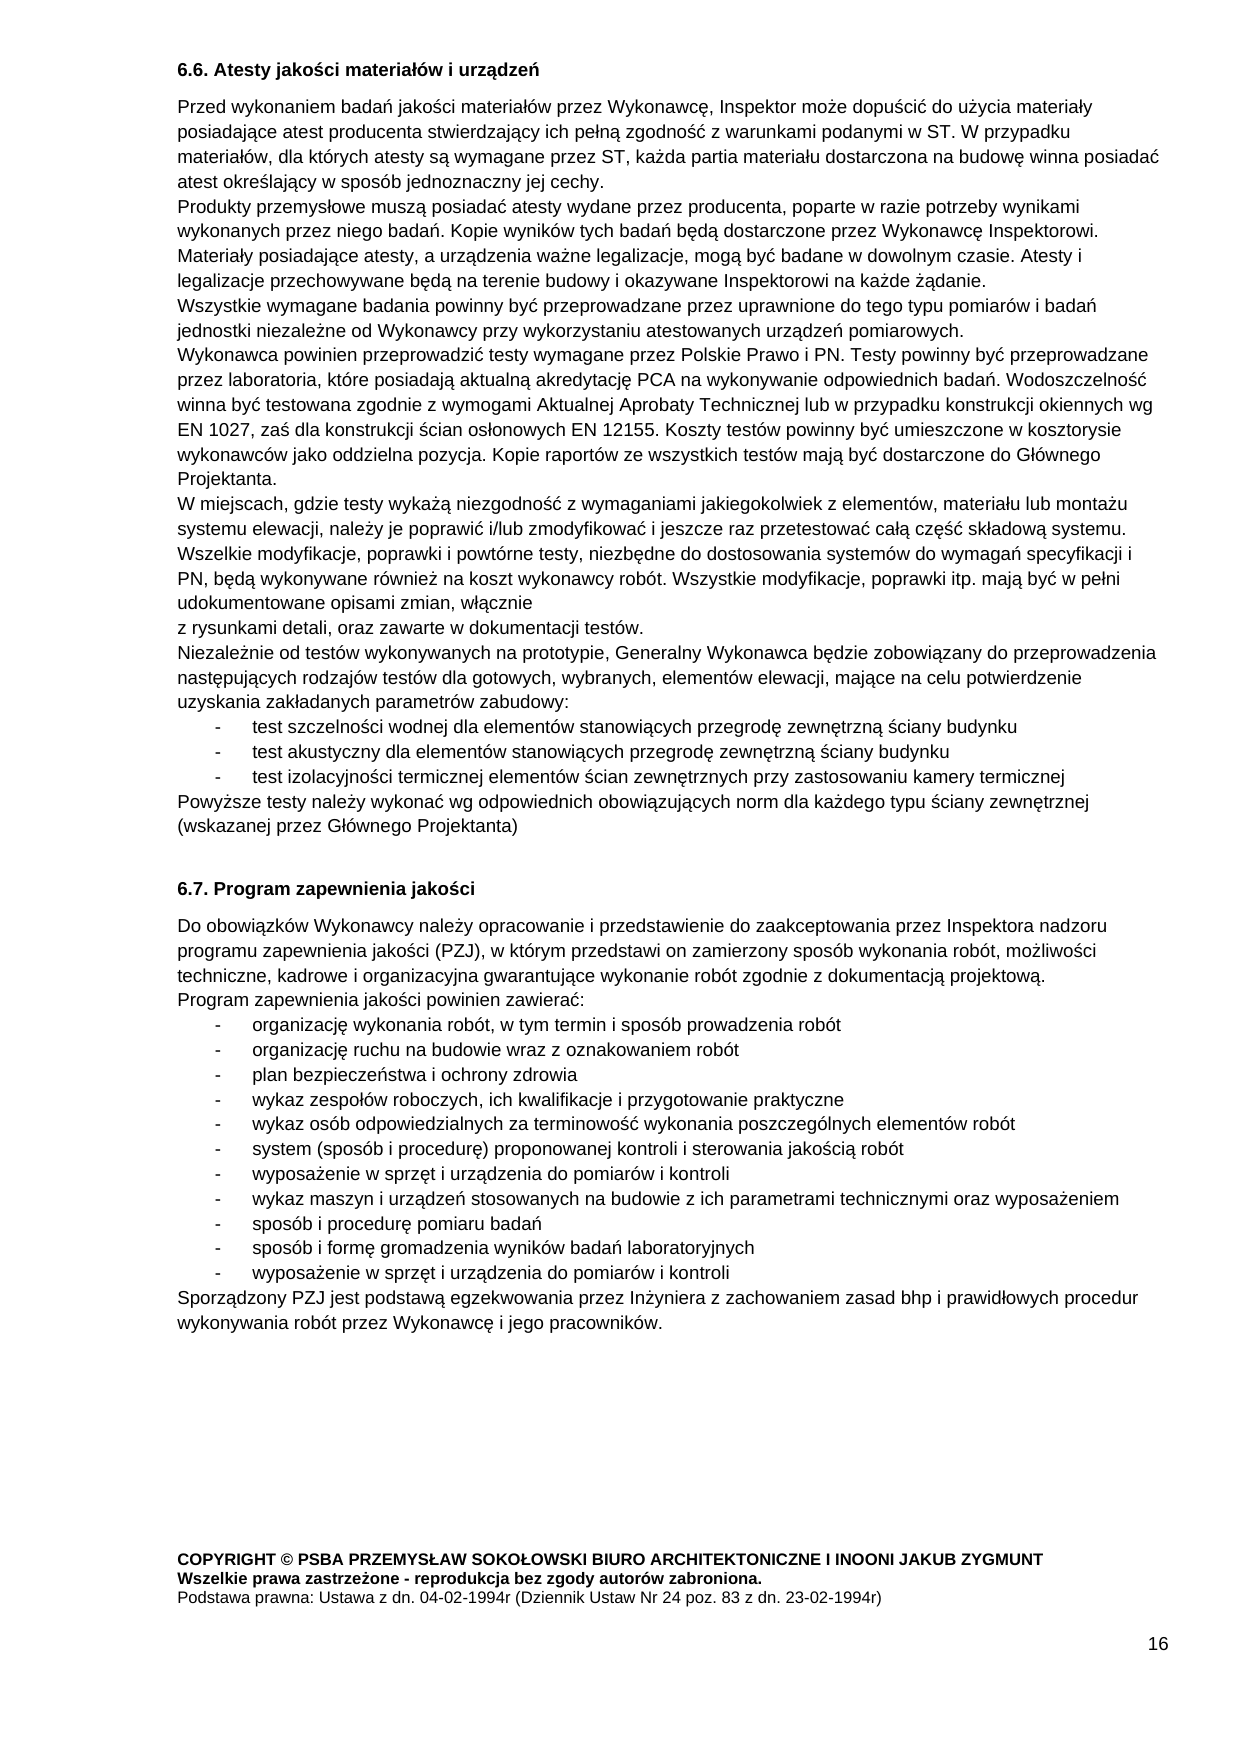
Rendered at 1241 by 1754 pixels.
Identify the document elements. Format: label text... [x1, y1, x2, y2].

list organizację ruchu na budowie wraz z oznakowaniem robót [214, 1039, 1168, 1060]
list sposób i procedurę pomiaru badań [214, 1212, 1168, 1234]
list organizację wykonania robót, w tym termin i sposób prowadzenia robót [214, 1014, 1168, 1036]
subtitle 6.7. Program zapewnienia jakości [177, 877, 1168, 899]
list test akustyczny dla elementów stanowiących przegrodę zewnętrzną ściany budynku [214, 741, 1168, 762]
text Niezależnie od testów wykonywanych na prototypie, Generalny Wykonawca będzie zobowiązany do przeprowadzenia następujących rodzajów testów dla gotowych, wybranych, elementów elewacji, mające na celu potwierdzenie uzyskania zakładanych parametrów zabudowy: [177, 642, 1168, 713]
text Wszystkie wymagane badania powinny być przeprowadzane przez uprawnione do tego typu pomiarów i badań jednostki niezależne od Wykonawcy przy wykorzystaniu atestowanych urządzeń pomiarowych. [177, 294, 1168, 341]
text Przed wykonaniem badań jakości materiałów przez Wykonawcę, Inspektor może dopuścić do użycia materiały posiadające atest producenta stwierdzający ich pełną zgodność z warunkami podanymi w ST. W przypadku materiałów, dla których atesty są wymagane przez ST, każda partia materiału dostarczona na budowę winna posiadać atest określający w sposób jednoznaczny jej cechy. [177, 96, 1168, 192]
text Sporządzony PZJ jest podstawą egzekwowania przez Inżyniera z zachowaniem zasad bhp i prawidłowych procedur wykonywania robót przez Wykonawcę i jego pracowników. [177, 1287, 1168, 1333]
list plan bezpieczeństwa i ochrony zdrowia [214, 1063, 1168, 1085]
list test izolacyjności termicznej elementów ścian zewnętrznych przy zastosowaniu kamery termicznej [214, 766, 1168, 787]
list wykaz maszyn i urządzeń stosowanych na budowie z ich parametrami technicznymi oraz wyposażeniem [214, 1187, 1168, 1209]
list test szczelności wodnej dla elementów stanowiących przegrodę zewnętrzną ściany budynku [214, 716, 1168, 738]
text Do obowiązków Wykonawcy należy opracowanie i przedstawienie do zaakceptowania przez Inspektora nadzoru programu zapewnienia jakości (PZJ), w którym przedstawi on zamierzony sposób wykonania robót, możliwości techniczne, kadrowe i organizacyjna gwarantujące wykonanie robót zgodnie z dokumentacją projektową. [177, 915, 1168, 986]
text Produkty przemysłowe muszą posiadać atesty wydane przez producenta, poparte w razie potrzeby wynikami wykonanych przez niego badań. Kopie wyników tych badań będą dostarczone przez Wykonawcę Inspektorowi. Materiały posiadające atesty, a urządzenia ważne legalizacje, mogą być badane w dowolnym czasie. Atesty i legalizacje przechowywane będą na terenie budowy i okazywane Inspektorowi na każde żądanie. [177, 195, 1168, 291]
text Program zapewnienia jakości powinien zawierać: [177, 989, 1168, 1011]
list wyposażenie w sprzęt i urządzenia do pomiarów i kontroli [214, 1163, 1168, 1184]
text Wykonawca powinien przeprowadzić testy wymagane przez Polskie Prawo i PN. Testy powinny być przeprowadzane przez laboratoria, które posiadają aktualną akredytację PCA na wykonywanie odpowiednich badań. Wodoszczelność winna być testowana zgodnie z wymogami Aktualnej Aprobaty Technicznej lub w przypadku konstrukcji okiennych wg EN 1027, zaś dla konstrukcji ścian osłonowych EN 12155. Koszty testów powinny być umieszczone w kosztorysie wykonawców jako oddzielna pozycja. Kopie raportów ze wszystkich testów mają być dostarczone do Głównego Projektanta. [177, 344, 1168, 490]
text Powyższe testy należy wykonać wg odpowiednich obowiązujących norm dla każdego typu ściany zewnętrznej (wskazanej przez Głównego Projektanta) [177, 790, 1168, 837]
list wyposażenie w sprzęt i urządzenia do pomiarów i kontroli [214, 1262, 1168, 1283]
list sposób i formę gromadzenia wyników badań laboratoryjnych [214, 1237, 1168, 1259]
text W miejscach, gdzie testy wykażą niezgodność z wymaganiami jakiegokolwiek z elementów, materiału lub montażu systemu elewacji, należy je poprawić i/lub zmodyfikować i jeszcze raz przetestować całą część składową systemu. Wszelkie modyfikacje, poprawki i powtórne testy, niezbędne do dostosowania systemów do wymagań specyfikacji i PN, będą wykonywane również na koszt wykonawcy robót. Wszystkie modyfikacje, poprawki itp. mają być w pełni udokumentowane opisami zmian, włącznie z rysunkami detali, oraz zawarte w dokumentacji testów. [177, 493, 1168, 638]
list wykaz osób odpowiedzialnych za terminowość wykonania poszczególnych elementów robót [214, 1113, 1168, 1135]
subtitle 6.6. Atesty jakości materiałów i urządzeń [177, 59, 1168, 81]
list wykaz zespołów roboczych, ich kwalifikacje i przygotowanie praktyczne [214, 1088, 1168, 1110]
list system (sposób i procedurę) proponowanej kontroli i sterowania jakością robót [214, 1138, 1168, 1159]
